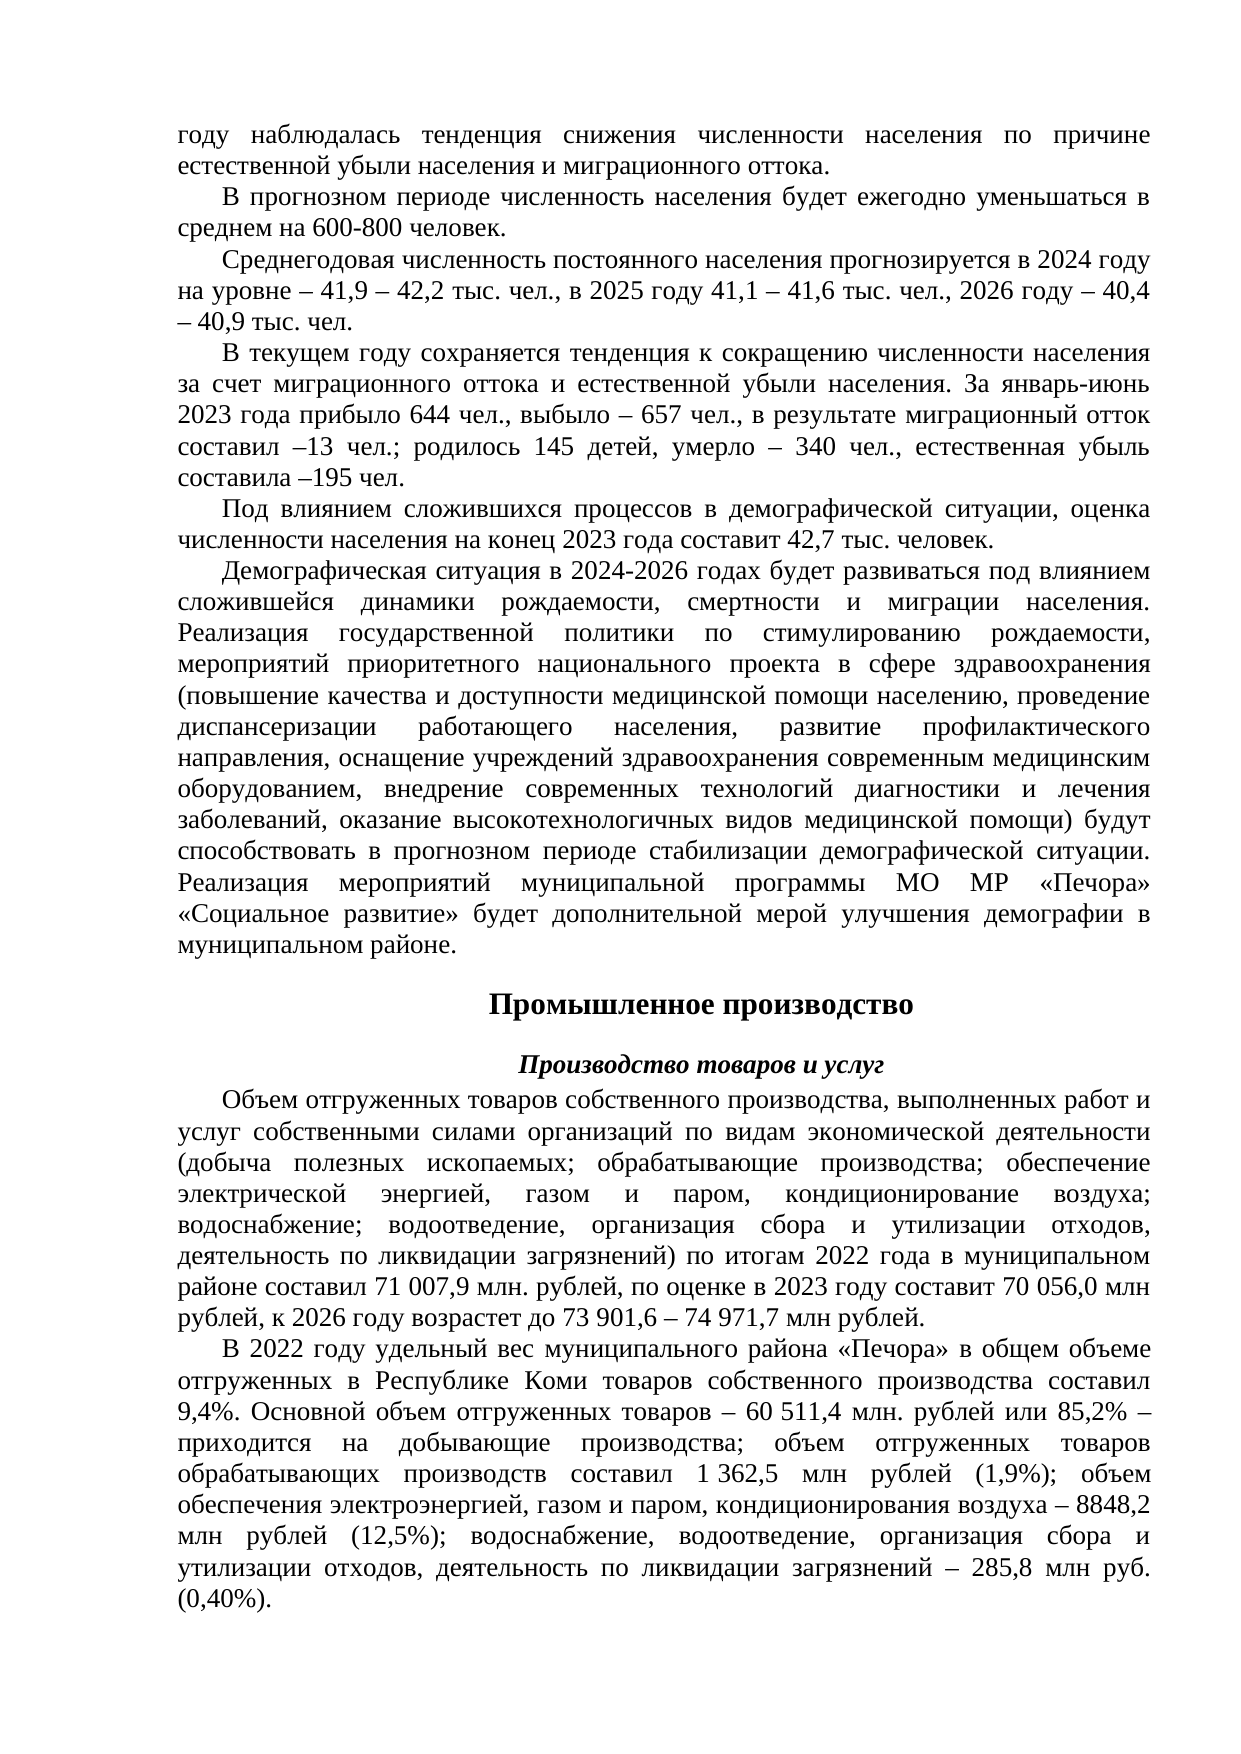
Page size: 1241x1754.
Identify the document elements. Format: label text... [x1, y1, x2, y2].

text Производство товаров и услуг [177, 1048, 1152, 1079]
text В текущем году сохраняется тенденция к сокращению численности населения за счет миграционного оттока и естественной убыли населения. За январь-июнь 2023 года прибыло 644 чел., выбыло – 657 чел., в результате миграционный отток составил –13 чел.; родилось 145 детей, умерло – 340 чел., естественная убыль составила –195 чел. [177, 336, 1152, 492]
text В прогнозном периоде численность населения будет ежегодно уменьшаться в среднем на 600-800 человек. [177, 180, 1152, 243]
text Демографическая ситуация в 2024-2026 годах будет развиваться под влиянием сложившейся динамики рождаемости, смертности и миграции населения. Реализация государственной политики по стимулированию рождаемости, мероприятий приоритетного национального проекта в сфере здравоохранения (повышение качества и доступности медицинской помощи населению, проведение диспансеризации работающего населения, развитие профилактического направления, оснащение учреждений здравоохранения современным медицинским оборудованием, внедрение современных технологий диагностики и лечения заболеваний, оказание высокотехнологичных видов медицинской помощи) будут способствовать в прогнозном периоде стабилизации демографической ситуации. Реализация мероприятий муниципальной программы МО МР «Печора» «Социальное развитие» будет дополнительной мерой улучшения демографии в муниципальном районе. [177, 554, 1152, 959]
text Среднегодовая численность постоянного населения прогнозируется в 2024 году на уровне – 41,9 – 42,2 тыс. чел., в 2025 году 41,1 – 41,6 тыс. чел., 2026 году – 40,4 – 40,9 тыс. чел. [177, 243, 1152, 336]
text Под влиянием сложившихся процессов в демографической ситуации, оценка численности населения на конец 2023 года составит 42,7 тыс. человек. [177, 492, 1152, 554]
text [177, 118, 1152, 180]
text В 2022 году удельный вес муниципального района «Печора» в общем объеме отгруженных в Республике Коми товаров собственного производства составил 9,4%. Основной объем отгруженных товаров – 60 511,4 млн. рублей или 85,2% – приходится на добывающие производства; объем отгруженных товаров обрабатывающих производств составил 1 362,5 млн рублей (1,9%); объем обеспечения электроэнергией, газом и паром, кондиционирования воздуха – 8848,2 млн рублей (12,5%); водоснабжение, водоотведение, организация сбора и утилизации отходов, деятельность по ликвидации загрязнений – 285,8 млн руб. (0,40%). [177, 1333, 1152, 1613]
text Объем отгруженных товаров собственного производства, выполненных работ и услуг собственными силами организаций по видам экономической деятельности (добыча полезных ископаемых; обрабатывающие производства; обеспечение электрической энергией, газом и паром, кондиционирование воздуха; водоснабжение; водоотведение, организация сбора и утилизации отходов, деятельность по ликвидации загрязнений) по итогам 2022 года в муниципальном районе составил 71 007,9 млн. рублей, по оценке в 2023 году составит 70 056,0 млн рублей, к 2026 году возрастет до 73 901,6 – 74 971,7 млн рублей. [177, 1083, 1152, 1333]
text Промышленное производство [177, 985, 1152, 1021]
